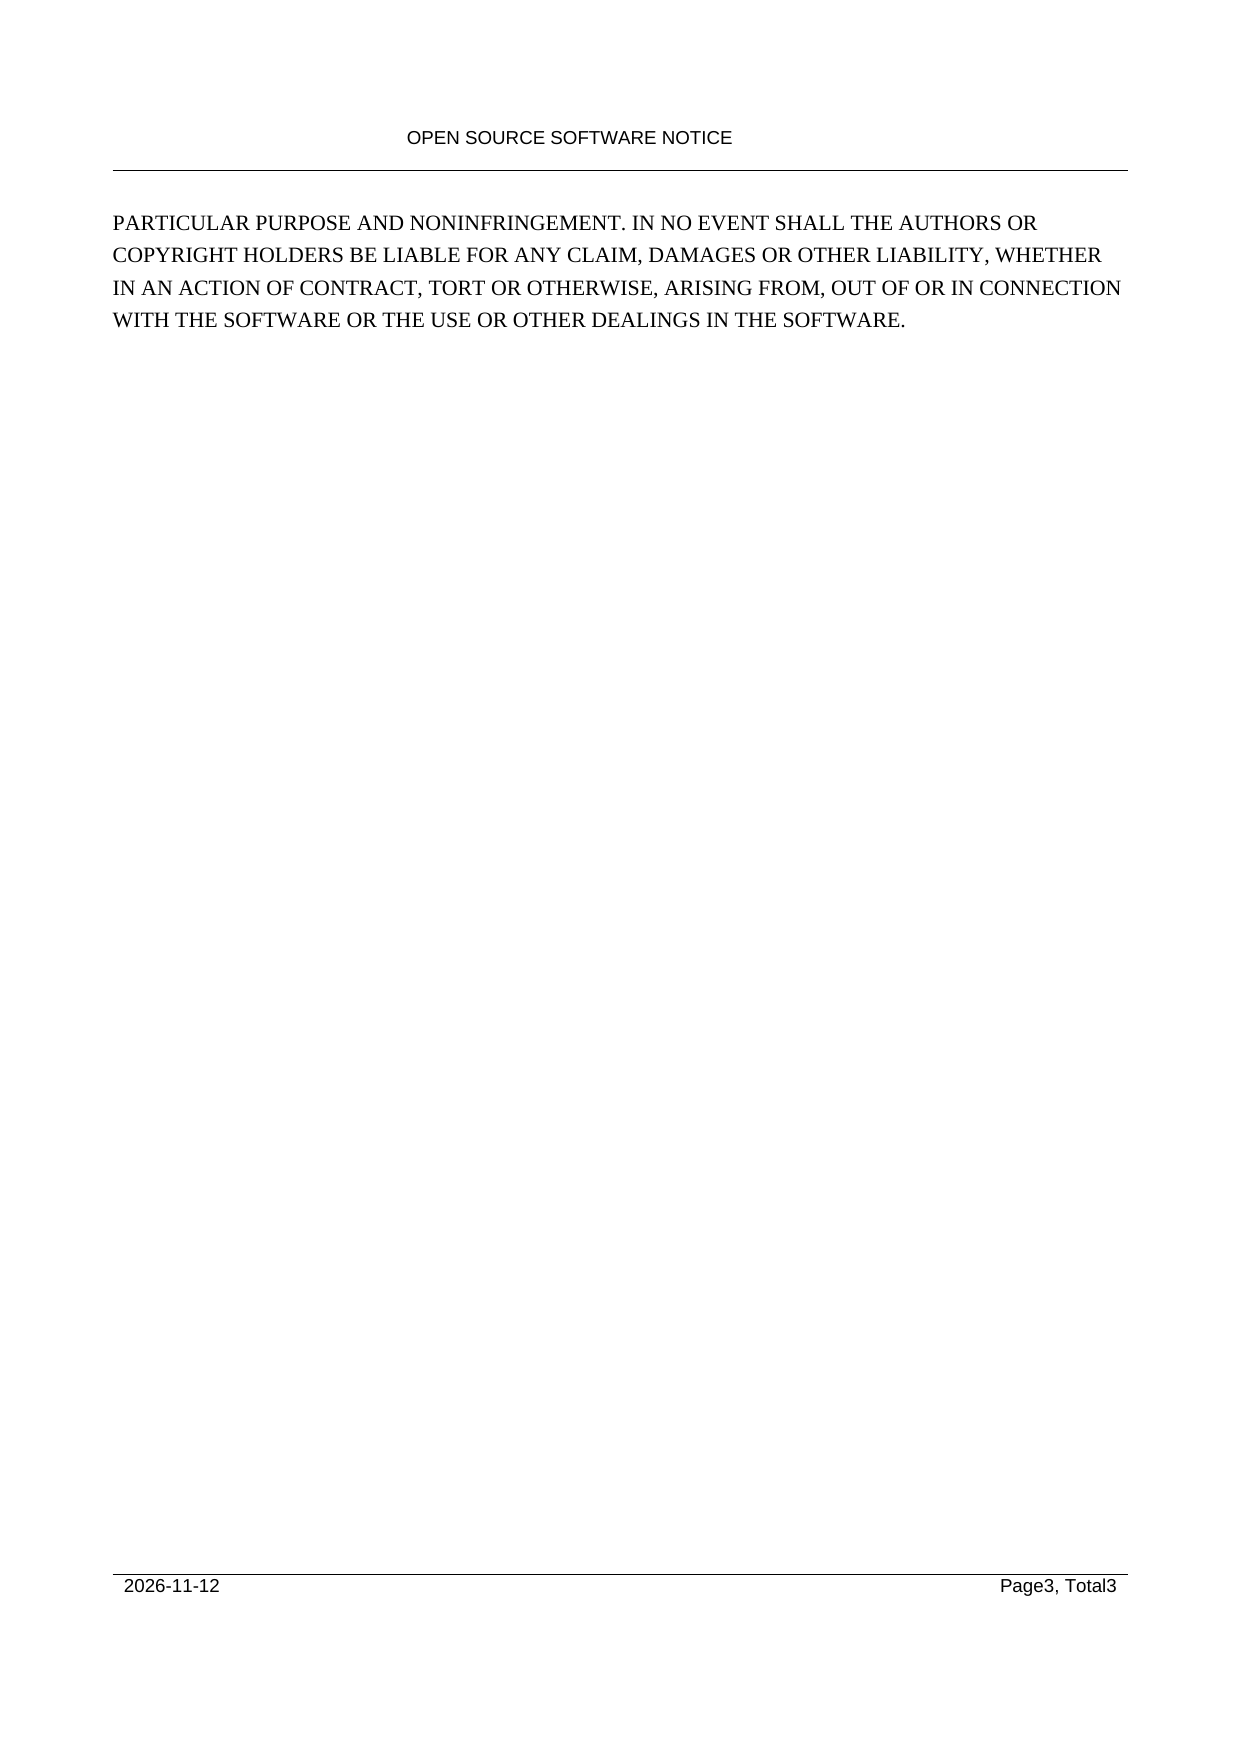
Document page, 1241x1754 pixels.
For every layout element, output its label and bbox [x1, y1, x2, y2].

text [112, 206, 1128, 336]
